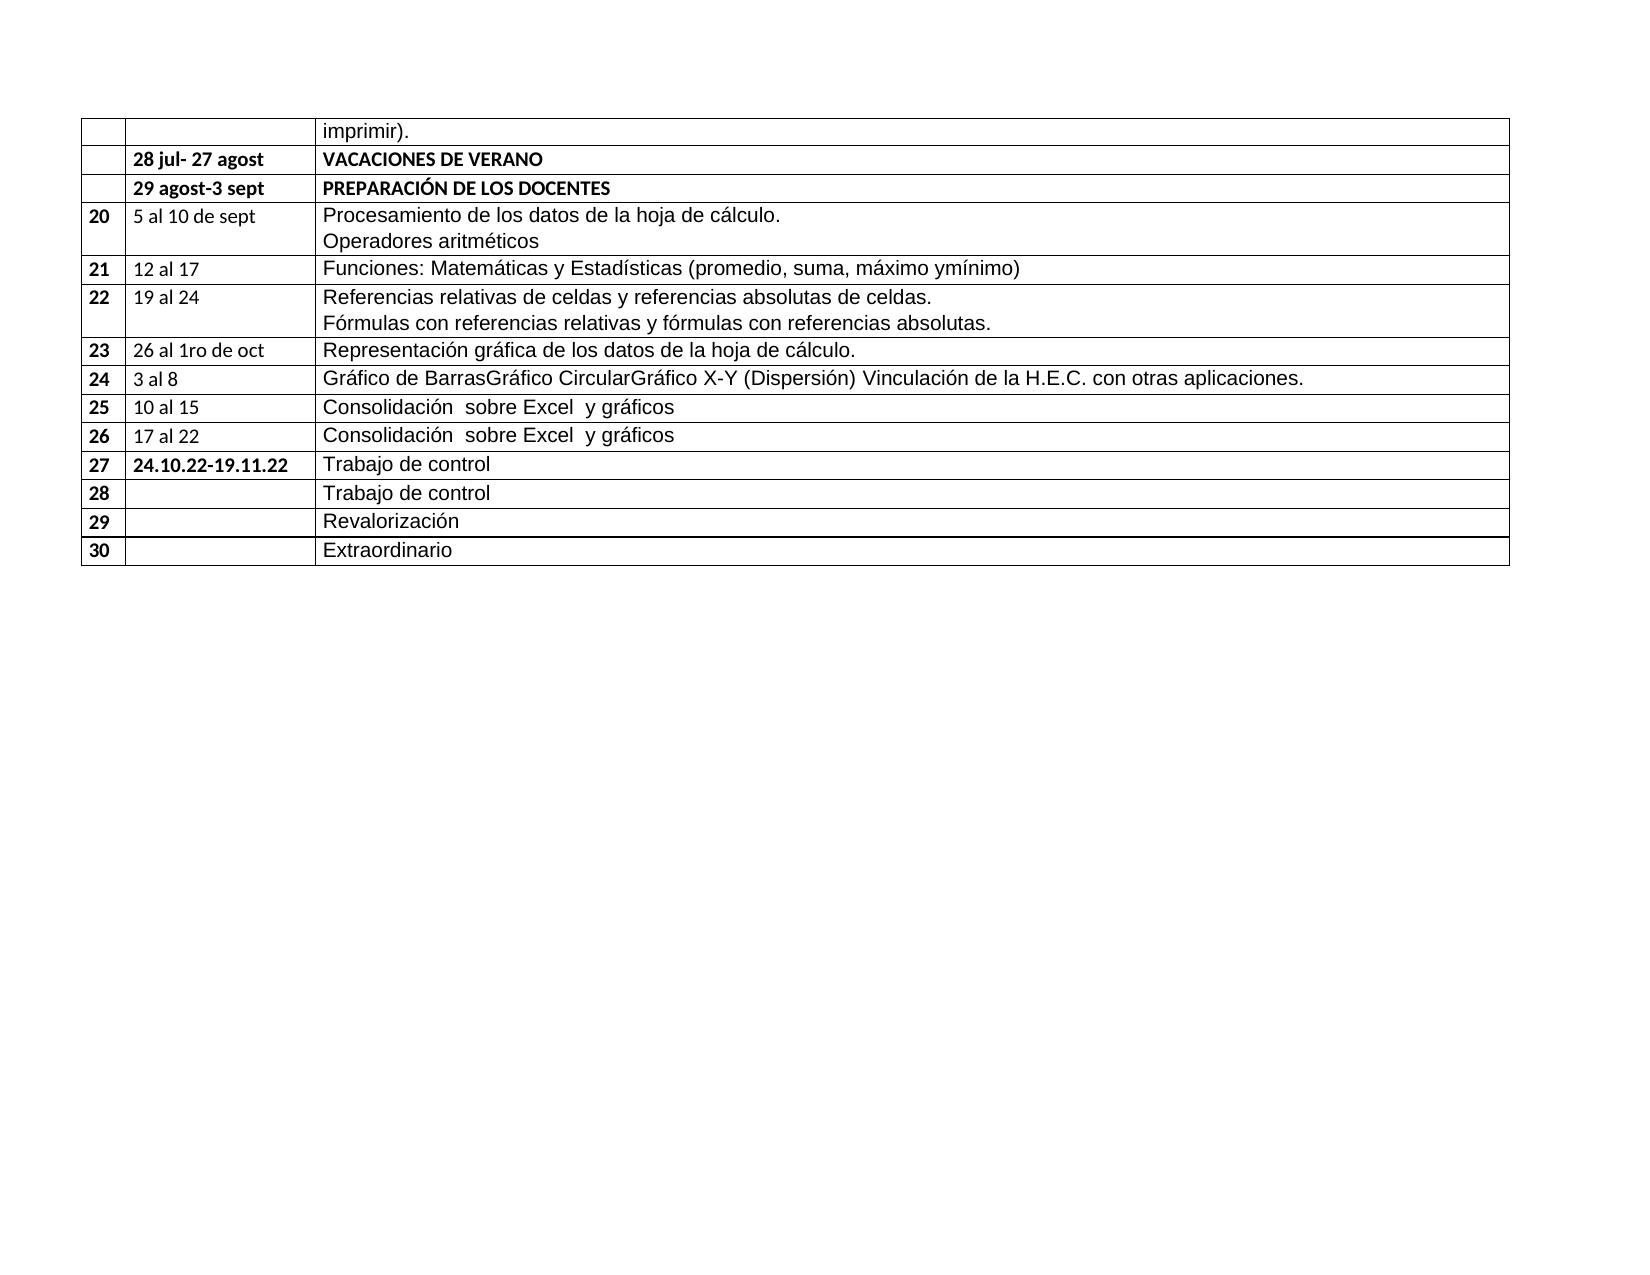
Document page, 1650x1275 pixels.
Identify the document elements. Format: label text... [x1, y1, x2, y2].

table_cell 26 al 1ro de oct [126, 338, 315, 365]
table_cell 19 [82, 119, 125, 145]
table_cell Representación gráfica de los datos de la hoja de cálculo. [316, 338, 1509, 365]
table_cell Referencias relativas de celdas y referencias absolutas de celdas. Fórmulas con referencias relativas y fórmulas con referencias absolutas. [316, 285, 1509, 337]
table_cell 29 [82, 509, 125, 536]
table_cell [126, 538, 315, 565]
table_cell 29 agost-3 sept [126, 175, 315, 202]
table_cell [82, 146, 125, 174]
table_cell Procesamiento de los datos de la hoja de cálculo. Operadores aritméticos [316, 203, 1509, 255]
table_cell 26 [82, 423, 125, 451]
table_cell 22 [82, 285, 125, 337]
table_cell 24 [82, 366, 125, 394]
table_cell Gráfico de BarrasGráfico CircularGráfico X-Y (Dispersión) Vinculación de la H.E.C. con otras aplicaciones. [316, 366, 1509, 394]
table_cell 28 jul- 27 agost [126, 146, 315, 174]
table_cell 24.10.22-19.11.22 [126, 452, 315, 479]
table_cell Consolidación sobre Excel y gráficos [316, 423, 1509, 451]
table_cell 10 al 15 [126, 395, 315, 422]
table_cell 12 al 17 [126, 256, 315, 284]
table_cell Trabajo de control [316, 480, 1509, 508]
table_cell Extraordinario [316, 538, 1509, 565]
table_cell 5 al 10 de sept [126, 203, 315, 255]
table_cell 30 [82, 538, 125, 565]
table_cell Trabajo de control [316, 452, 1509, 479]
table_cell 21 [82, 256, 125, 284]
table_cell PREPARACIÓN DE LOS DOCENTES [316, 175, 1509, 202]
table_cell 3 al 8 [126, 366, 315, 394]
table_cell 17 al 22 [126, 423, 315, 451]
table_cell Revalorización [316, 509, 1509, 536]
table_cell [126, 480, 315, 508]
table_cell 25 [82, 395, 125, 422]
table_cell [316, 119, 1509, 145]
table_cell [126, 509, 315, 536]
table_cell Consolidación sobre Excel y gráficos [316, 395, 1509, 422]
table_cell Funciones: Matemáticas y Estadísticas (promedio, suma, máximo ymínimo) [316, 256, 1509, 284]
table_cell [82, 175, 125, 202]
table_cell 23 [82, 338, 125, 365]
table_cell 19 al 24 [126, 285, 315, 337]
table_cell 28 [82, 480, 125, 508]
table_cell 27 [82, 452, 125, 479]
table_cell VACACIONES DE VERANO [316, 146, 1509, 174]
table_cell 20 [82, 203, 125, 255]
table_cell 18 al 23 [126, 119, 315, 145]
